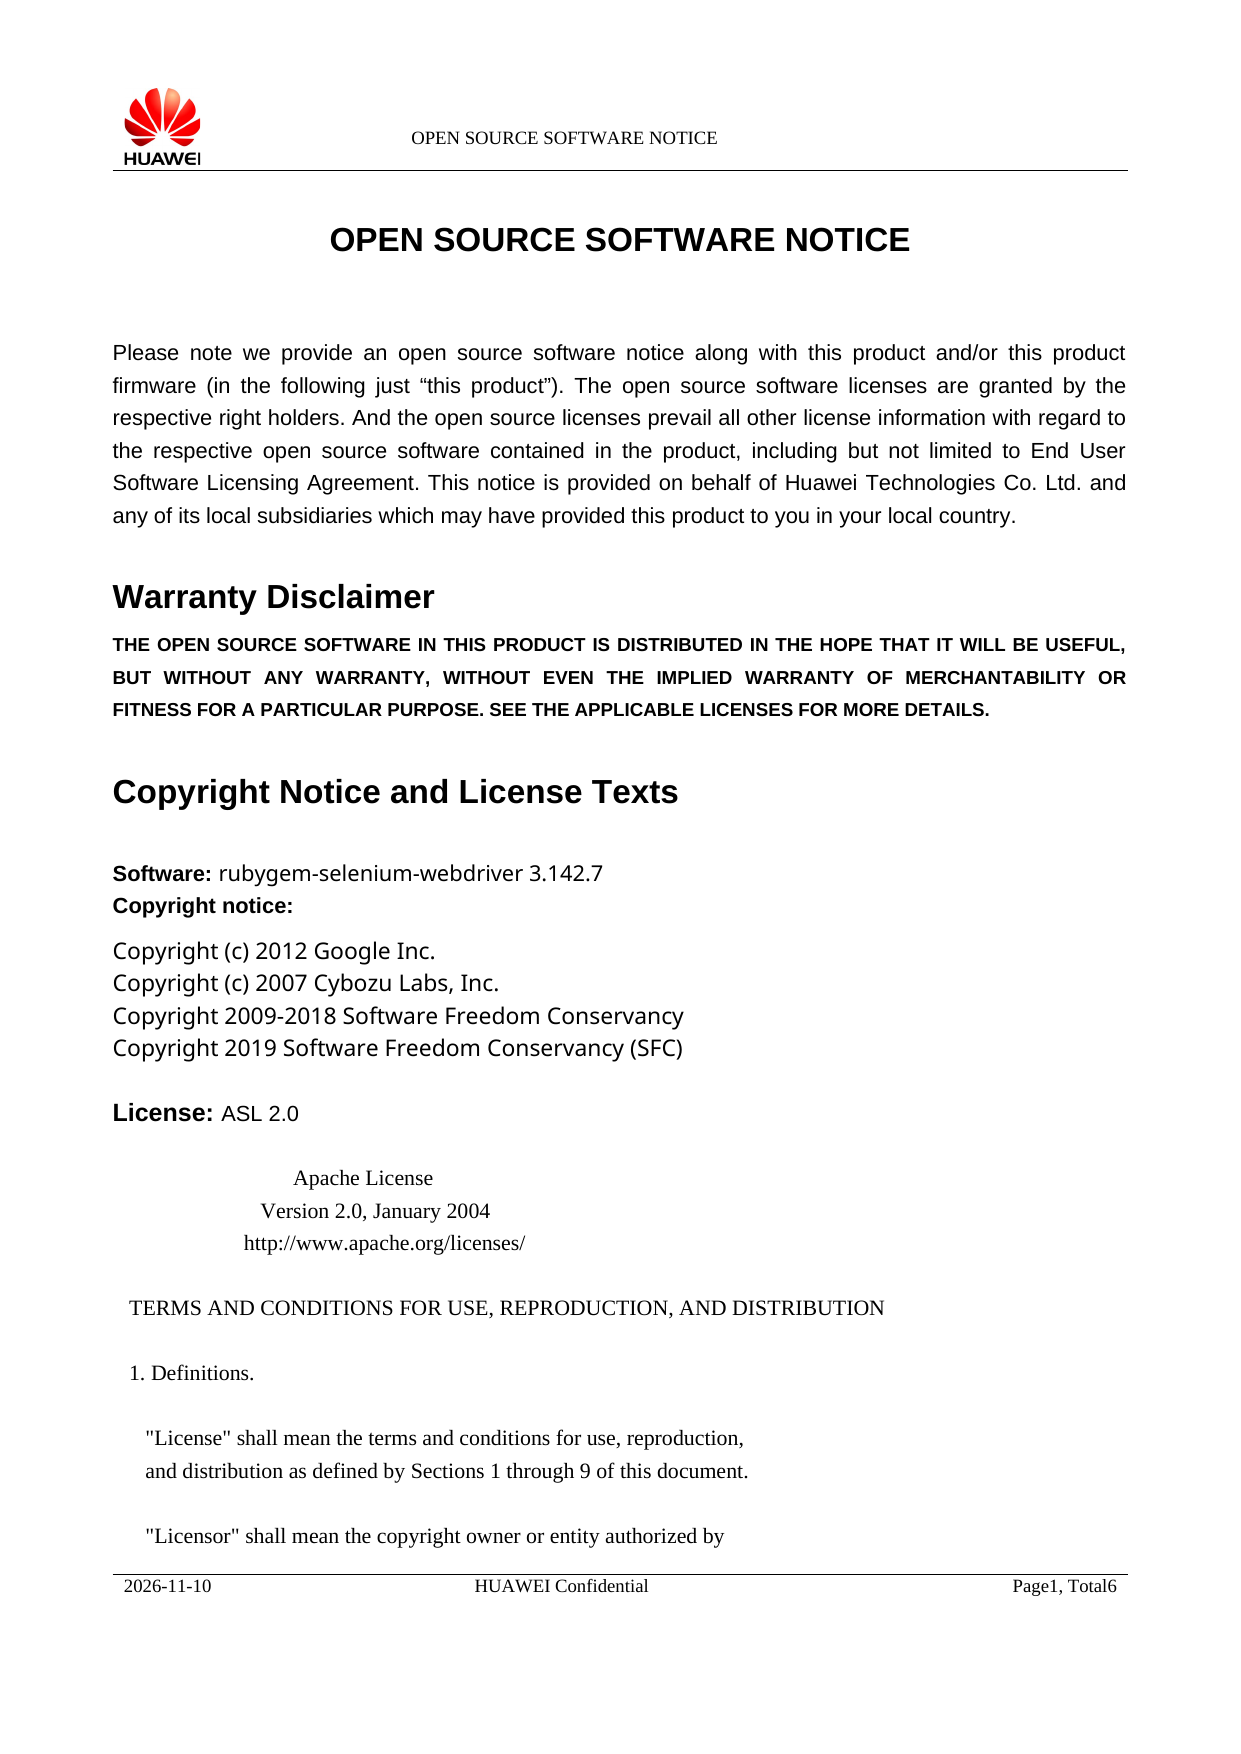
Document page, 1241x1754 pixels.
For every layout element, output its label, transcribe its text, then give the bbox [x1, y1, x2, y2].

title Software: rubygem-selenium-webdriver 3.142.7 [112, 856, 1128, 889]
text OPEN SOURCE SOFTWARE NOTICE [112, 206, 1128, 271]
text Copyright Notice and License Texts [112, 759, 1128, 824]
text License: ASL 2.0 [112, 1096, 1128, 1129]
text Warranty Disclaimer [112, 564, 1128, 629]
text Copyright (c) 2012 Google Inc. Copyright (c) 2007 Cybozu Labs, Inc. Copyright 2009-2018 Software Freedom Conservancy Copyright 2019 Software Freedom Conservancy (SFC) [112, 934, 1128, 1096]
text Please note we provide an open source software notice along with this product and/or this product firmware (in the following just “this product”). The open source software licenses are granted by the respective right holders. And the open source licenses prevail all other license information with regard to the respective open source software contained in the product, including but not limited to End User Software Licensing Agreement. This notice is provided on behalf of Huawei Technologies Co. Ltd. and any of its local subsidiaries which may have provided this product to you in your local country. [112, 336, 1128, 531]
picture [124, 88, 201, 165]
text Copyright notice: [112, 889, 1128, 921]
text The open source software in this product is distributed in the hope that it will be useful, but WITHOUT ANY WARRANTY, without even the implied warranty of MERCHANTABILITY or FITNESS FOR A PARTICULAR PURPOSE. See the applicable licenses for more details. [112, 629, 1128, 726]
